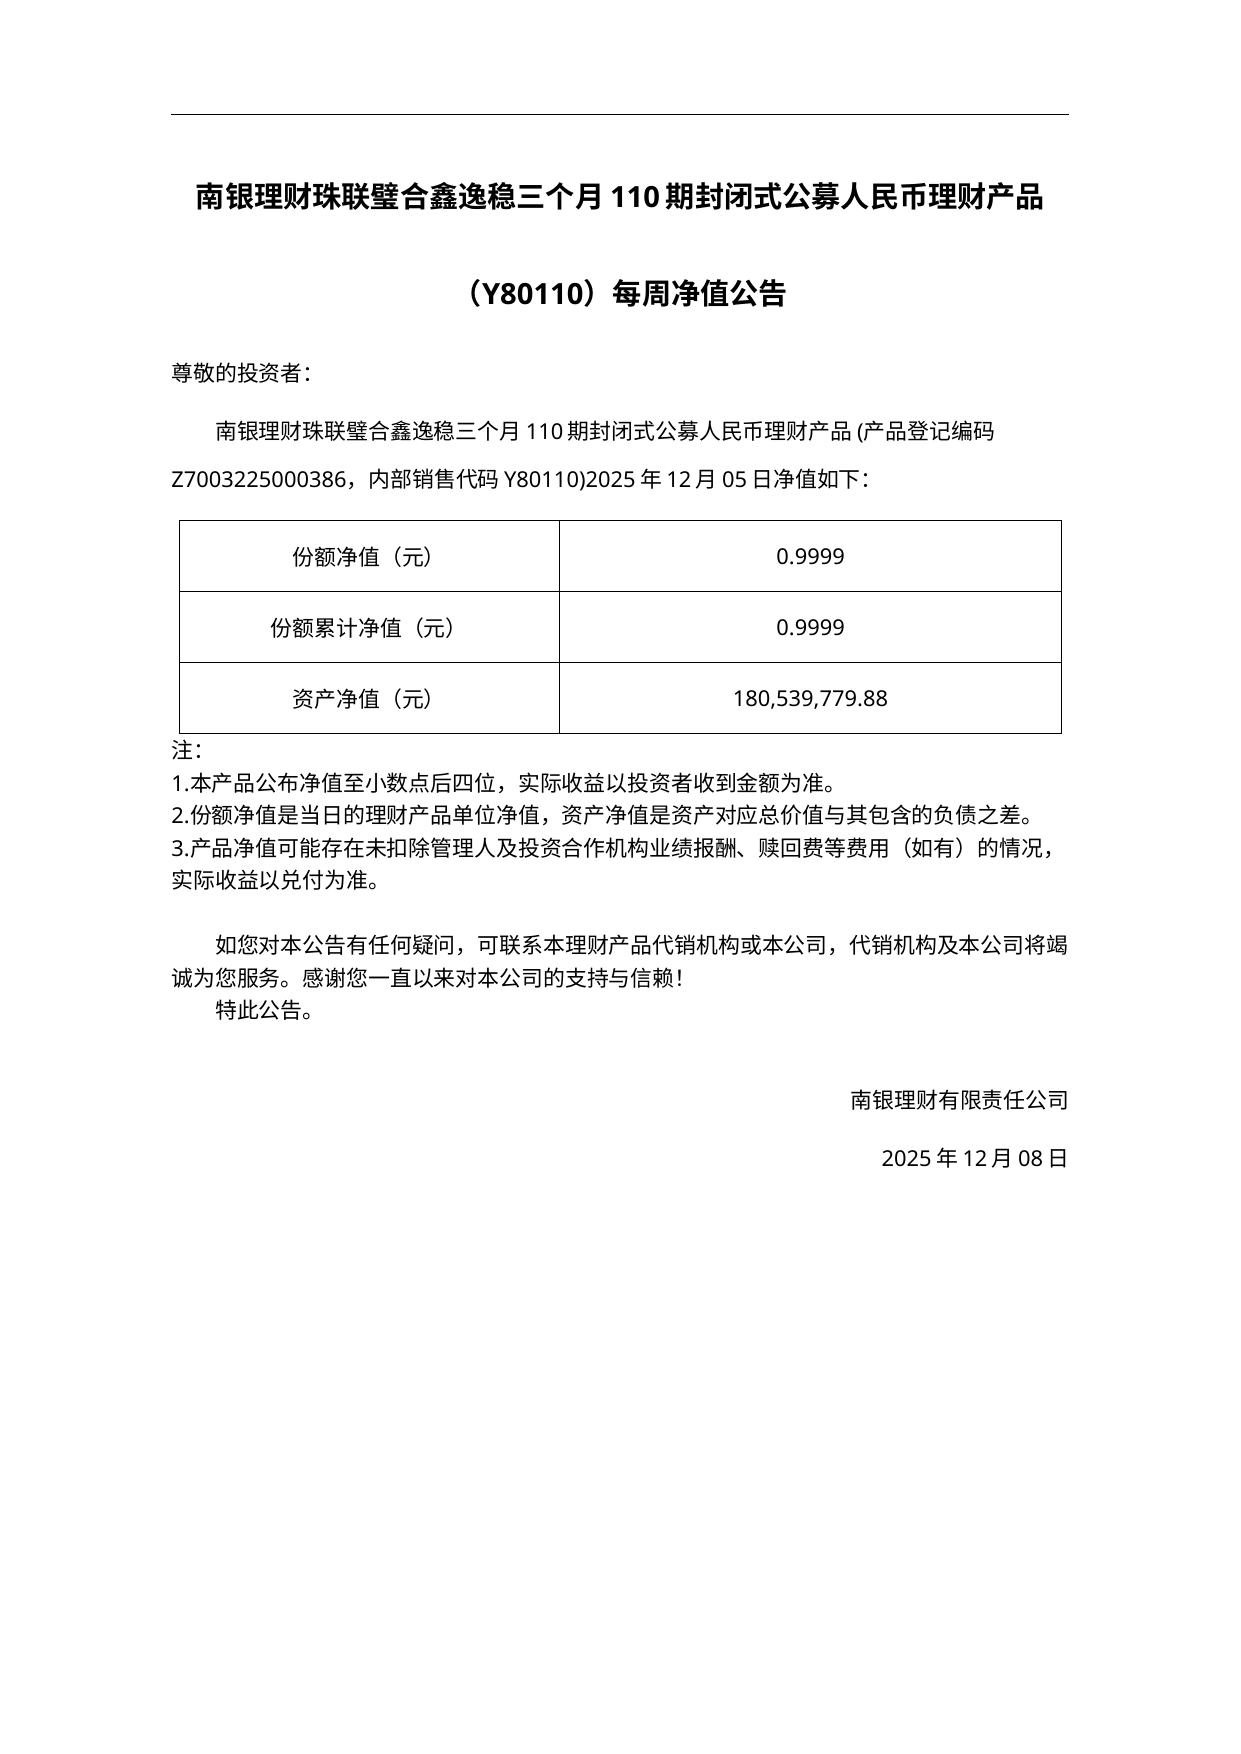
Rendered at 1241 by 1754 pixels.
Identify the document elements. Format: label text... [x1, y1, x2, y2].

text 2.份额净值是当日的理财产品单位净值，资产净值是资产对应总价值与其包含的负债之差。 [171, 798, 1069, 830]
table_cell 0.9999 [560, 592, 1061, 662]
text 南银理财珠联璧合鑫逸稳三个月110期封闭式公募人民币理财产品（Y80110）每周净值公告 [171, 162, 1069, 324]
table_header 0.9999 [560, 521, 1061, 591]
table_cell 份额累计净值（元） [180, 592, 559, 662]
table_cell 180,539,779.88 [560, 663, 1061, 733]
text 如您对本公告有任何疑问，可联系本理财产品代销机构或本公司，代销机构及本公司将竭诚为您服务。感谢您一直以来对本公司的支持与信赖！ [171, 928, 1069, 993]
text 注： [171, 733, 1069, 765]
text 尊敬的投资者： [171, 355, 1069, 388]
table_cell 资产净值（元） [180, 663, 559, 733]
text 特此公告。 [171, 993, 1069, 1025]
text 南银理财珠联璧合鑫逸稳三个月110期封闭式公募人民币理财产品 (产品登记编码Z7003225000386，内部销售代码Y80110)2025年12月05日净值如下： [171, 413, 1069, 494]
text 2025年12月08日 [171, 1140, 1069, 1173]
text 南银理财有限责任公司 [171, 1082, 1069, 1115]
table_header 份额净值（元） [180, 521, 559, 591]
text 3.产品净值可能存在未扣除管理人及投资合作机构业绩报酬、赎回费等费用（如有）的情况，实际收益以兑付为准。 [171, 830, 1069, 895]
text 1.本产品公布净值至小数点后四位，实际收益以投资者收到金额为准。 [171, 765, 1069, 798]
